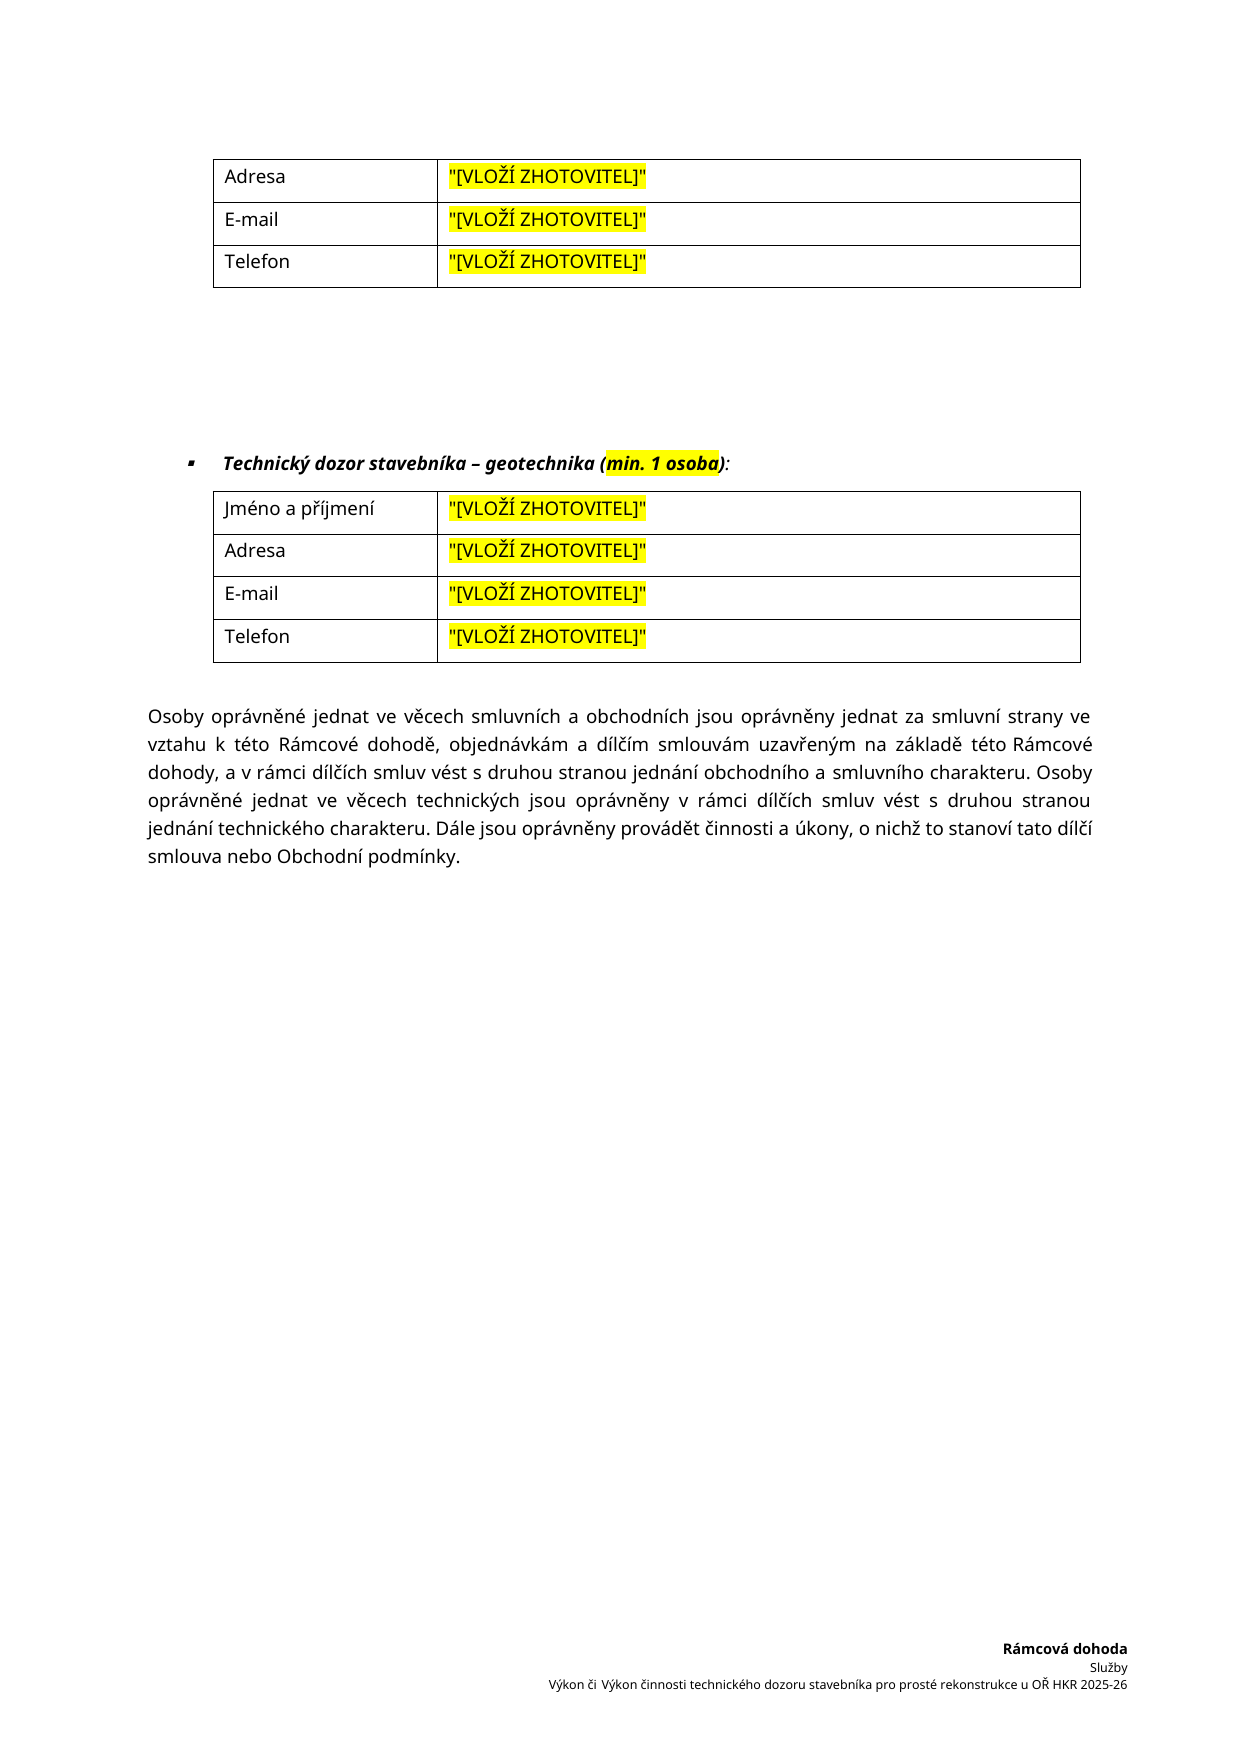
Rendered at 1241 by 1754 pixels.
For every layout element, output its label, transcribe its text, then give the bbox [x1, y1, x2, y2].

text Osoby oprávněné jednat ve věcech smluvních a obchodních jsou oprávněny jednat za smluvní strany ve vztahu k této Rámcové dohodě, objednávkám a dílčím smlouvám uzavřeným na základě této Rámcové dohody, a v rámci dílčích smluv vést s druhou stranou jednání obchodního a smluvního charakteru. Osoby oprávněné jednat ve věcech technických jsou oprávněny v rámci dílčích smluv vést s druhou stranou jednání technického charakteru. Dále jsou oprávněny provádět činnosti a úkony, o nichž to stanoví tato dílčí smlouva nebo Obchodní podmínky. [148, 703, 1093, 869]
list Technický dozor stavebníka – geotechnika (min. 1 osoba): [719, 450, 1093, 476]
list Technický dozor stavebníka – geotechnika (min. 1 osoba): [185, 450, 606, 476]
table_header "[VLOŽÍ ZHOTOVITEL]" [438, 492, 1080, 533]
table_cell Telefon [214, 246, 437, 287]
table_cell "[VLOŽÍ ZHOTOVITEL]" [438, 577, 1080, 619]
table_header Jméno a příjmení [214, 492, 437, 533]
table_cell "[VLOŽÍ ZHOTOVITEL]" [438, 246, 1080, 287]
table_cell E-mail [214, 203, 437, 244]
table_cell Telefon [214, 620, 437, 662]
table_cell Adresa [214, 535, 437, 576]
table_cell "[VLOŽÍ ZHOTOVITEL]" [438, 203, 1080, 244]
table_cell Adresa [214, 160, 437, 202]
table_cell E-mail [214, 577, 437, 619]
table_cell "[VLOŽÍ ZHOTOVITEL]" [438, 535, 1080, 576]
table_cell "[VLOŽÍ ZHOTOVITEL]" [438, 160, 1080, 202]
table_cell "[VLOŽÍ ZHOTOVITEL]" [438, 620, 1080, 662]
